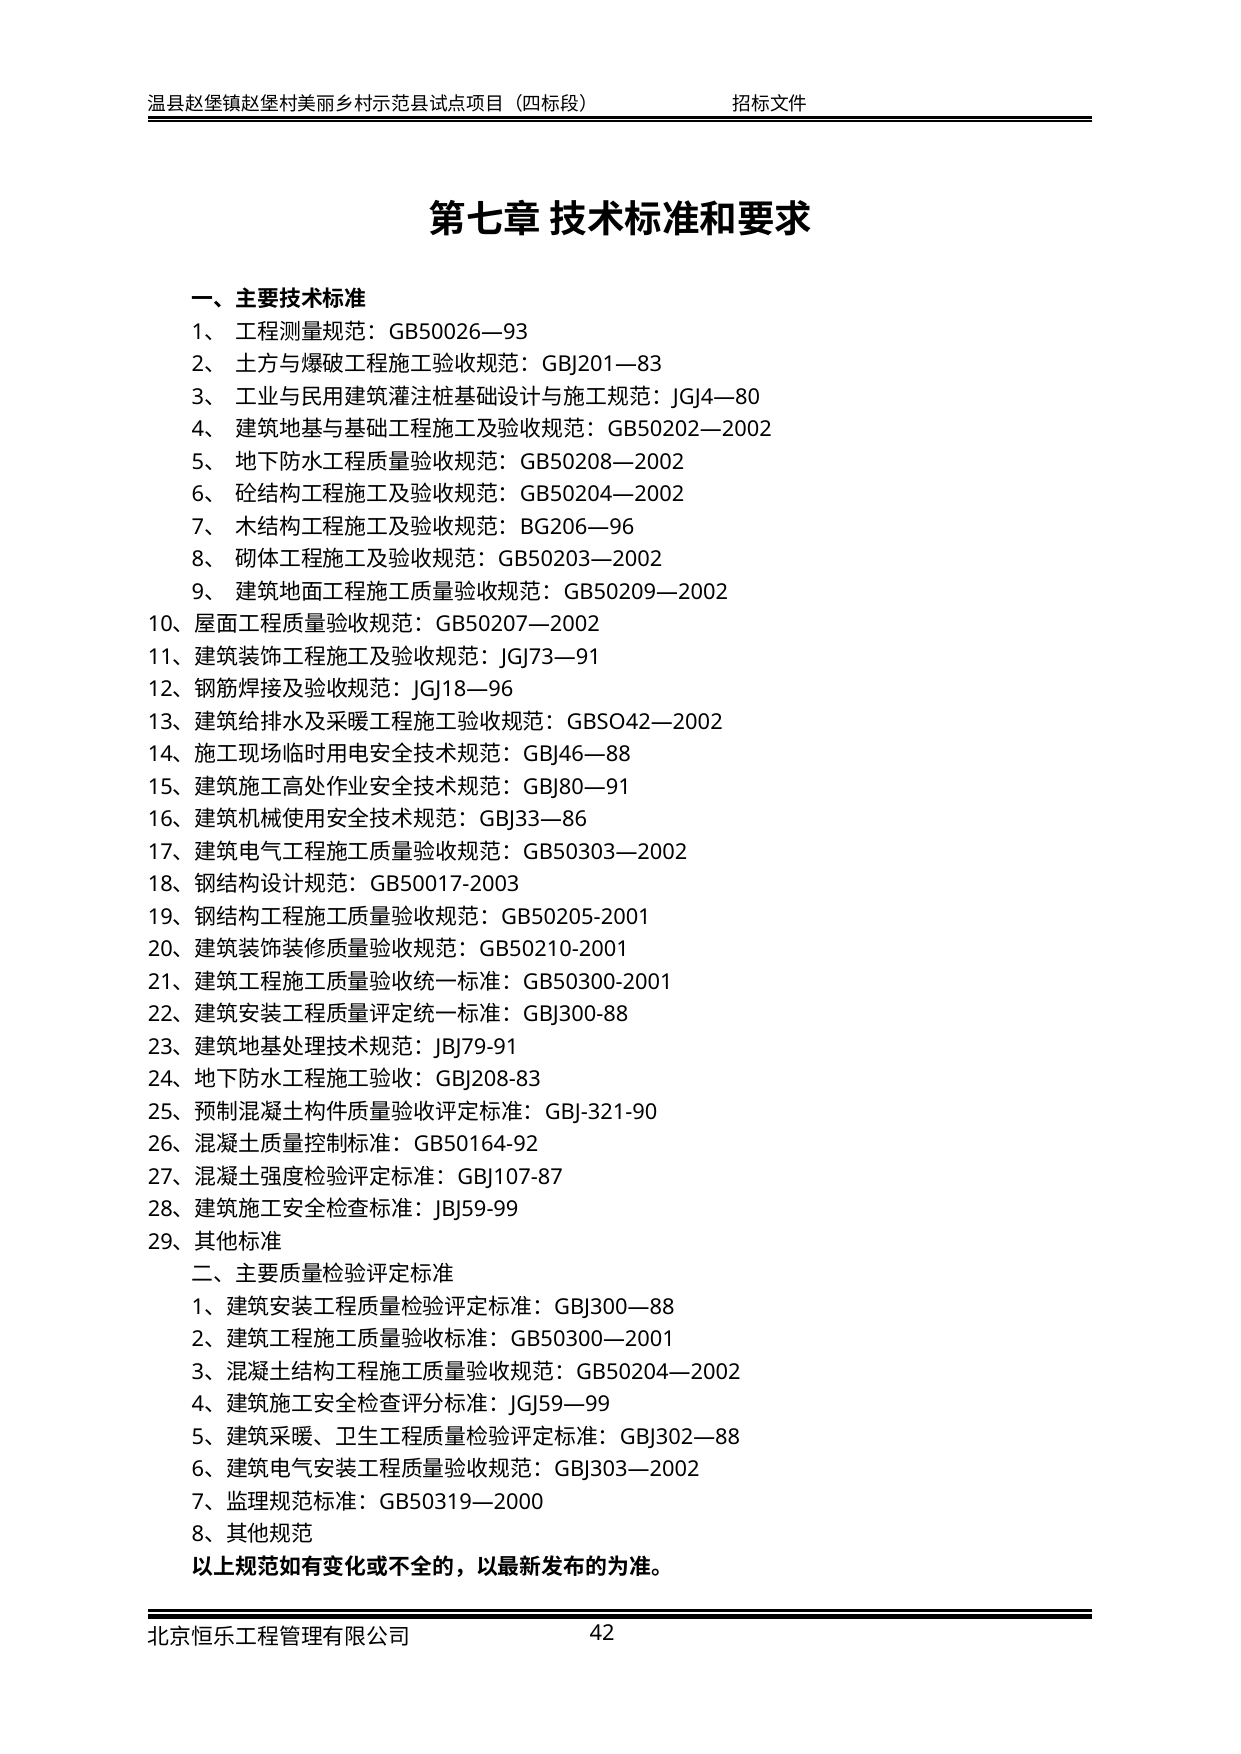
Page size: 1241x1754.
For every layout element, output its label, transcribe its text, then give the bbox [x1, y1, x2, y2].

list 技术标准和要求 [148, 183, 1092, 248]
list 16、建筑机械使用安全技术规范：GBJ33—86 [148, 801, 1092, 833]
list 10、屋面工程质量验收规范：GB50207—2002 [148, 606, 1092, 638]
text 6、建筑电气安装工程质量验收规范：GBJ303—2002 [148, 1451, 1092, 1483]
list 15、建筑施工高处作业安全技术规范：GBJ80—91 [148, 768, 1092, 801]
list 17、建筑电气工程施工质量验收规范：GB50303—2002 [148, 833, 1092, 866]
list 建筑地面工程施工质量验收规范：GB50209—2002 [148, 573, 1092, 606]
list 工业与民用建筑灌注桩基础设计与施工规范：JGJ4—80 [148, 378, 1092, 411]
list 砼结构工程施工及验收规范：GB50204—2002 [148, 476, 1092, 508]
list 13、建筑给排水及采暖工程施工验收规范：GBSO42—2002 [148, 703, 1092, 736]
text 4、建筑施工安全检查评分标准：JGJ59—99 [148, 1386, 1092, 1418]
list 砌体工程施工及验收规范：GB50203—2002 [148, 541, 1092, 573]
text 1、建筑安装工程质量检验评定标准：GBJ300—88 [148, 1288, 1092, 1321]
list 21、建筑工程施工质量验收统一标准：GB50300-2001 [148, 963, 1092, 996]
list 木结构工程施工及验收规范：BG206—96 [148, 508, 1092, 541]
text 2、建筑工程施工质量验收标准：GB50300—2001 [148, 1321, 1092, 1353]
list 20、建筑装饰装修质量验收规范：GB50210-2001 [148, 931, 1092, 963]
text 一、主要技术标准 [148, 281, 1092, 313]
list 18、钢结构设计规范：GB50017-2003 [148, 866, 1092, 898]
list 11、建筑装饰工程施工及验收规范：JGJ73—91 [148, 638, 1092, 671]
list 25、预制混凝土构件质量验收评定标准：GBJ-321-90 [148, 1093, 1092, 1126]
text 8、其他规范 [148, 1516, 1092, 1548]
list 26、混凝土质量控制标准：GB50164-92 [148, 1126, 1092, 1158]
text 3、混凝土结构工程施工质量验收规范：GB50204—2002 [148, 1353, 1092, 1386]
list 土方与爆破工程施工验收规范：GBJ201—83 [148, 346, 1092, 378]
text 5、建筑采暖、卫生工程质量检验评定标准：GBJ302—88 [148, 1418, 1092, 1451]
list 12、钢筋焊接及验收规范：JGJ18—96 [148, 671, 1092, 703]
list 工程测量规范：GB50026—93 [148, 313, 1092, 346]
list 14、施工现场临时用电安全技术规范：GBJ46—88 [148, 736, 1092, 768]
list 19、钢结构工程施工质量验收规范：GB50205-2001 [148, 898, 1092, 931]
text 7、监理规范标准：GB50319—2000 [148, 1483, 1092, 1516]
list 23、建筑地基处理技术规范：JBJ79-91 [148, 1028, 1092, 1061]
list 29、其他标准 [148, 1223, 1092, 1256]
text 以上规范如有变化或不全的，以最新发布的为准。 [148, 1548, 1092, 1581]
list 24、地下防水工程施工验收：GBJ208-83 [148, 1061, 1092, 1093]
list 28、建筑施工安全检查标准：JBJ59-99 [148, 1191, 1092, 1223]
list 22、建筑安装工程质量评定统一标准：GBJ300-88 [148, 996, 1092, 1028]
list 地下防水工程质量验收规范：GB50208—2002 [148, 443, 1092, 476]
list 27、混凝土强度检验评定标准：GBJ107-87 [148, 1158, 1092, 1191]
list 建筑地基与基础工程施工及验收规范：GB50202—2002 [148, 411, 1092, 443]
text 二、主要质量检验评定标准 [148, 1256, 1092, 1288]
